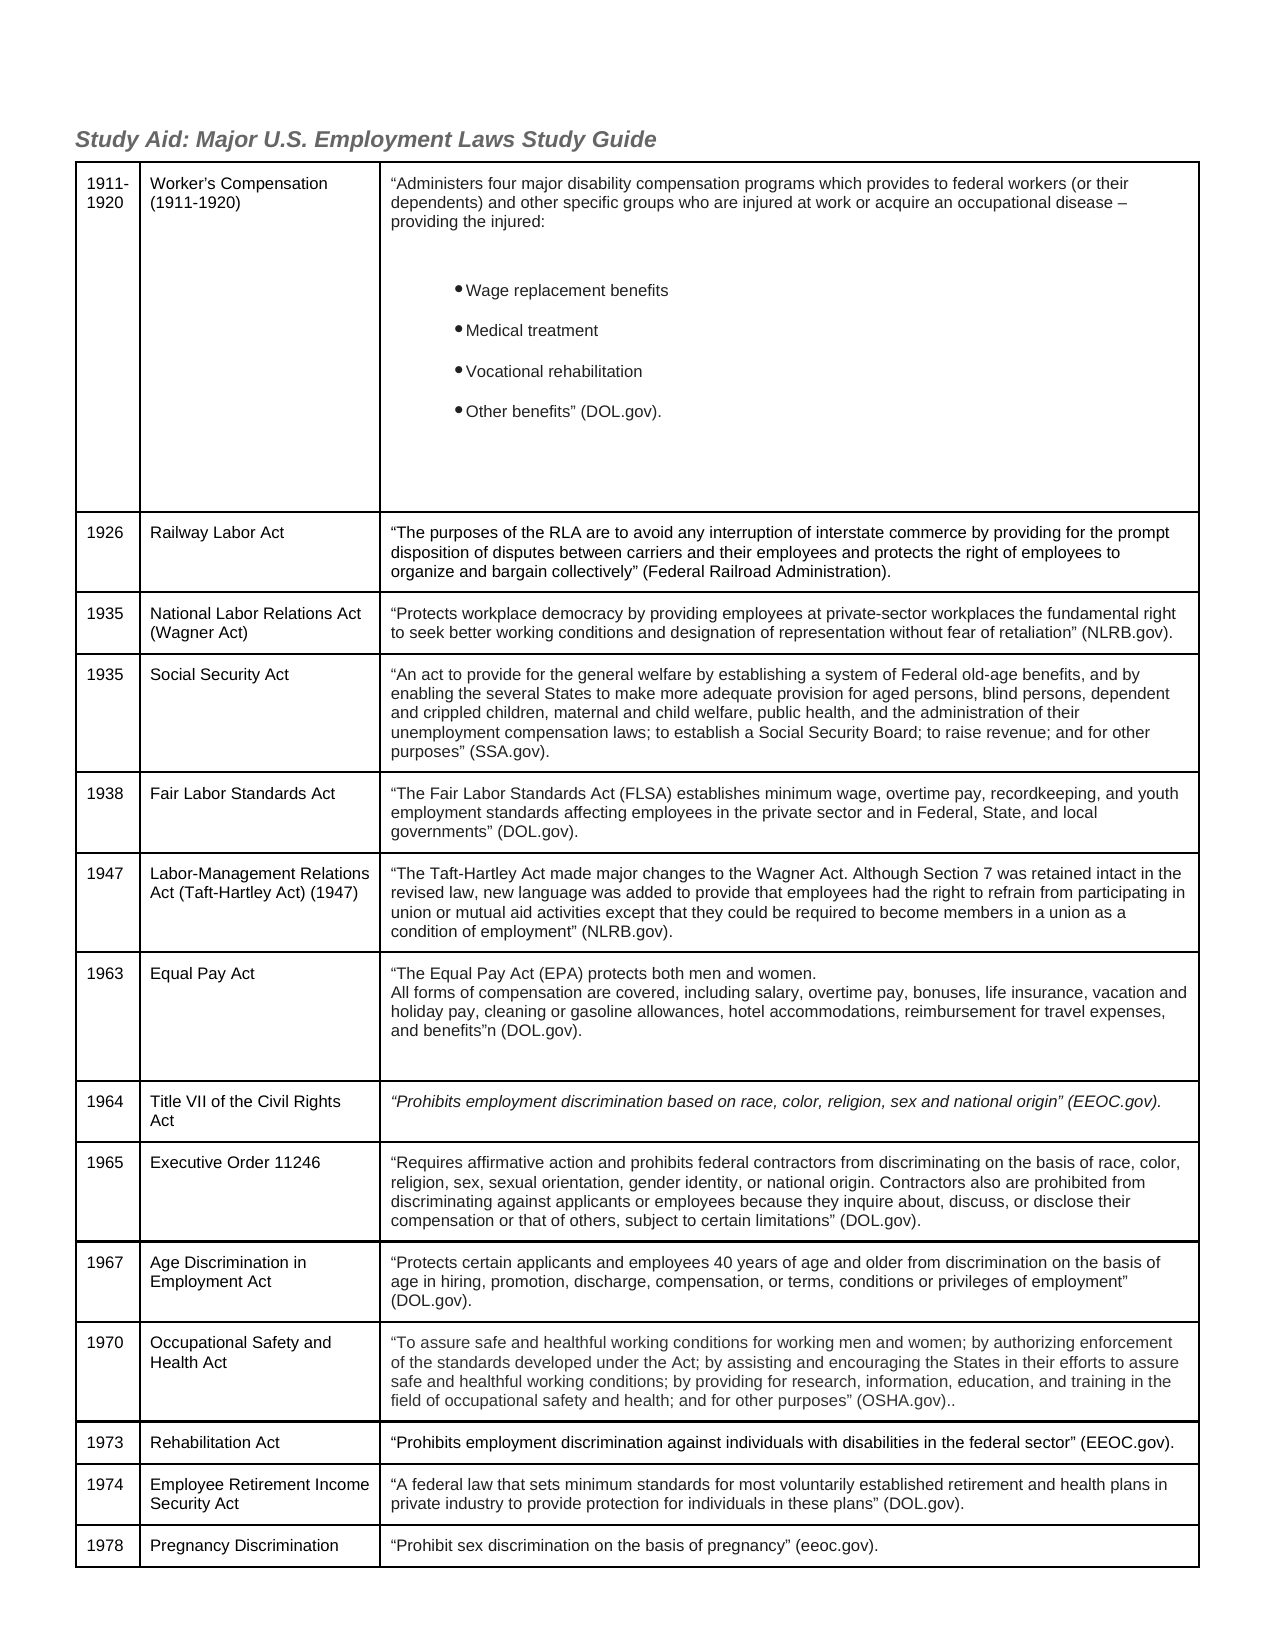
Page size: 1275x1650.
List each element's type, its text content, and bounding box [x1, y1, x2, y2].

table_cell “The Taft-Hartley Act made major changes to the Wagner Act. Although Section 7 was retained intact in the revised law, new language was added to provide that employees had the right to refrain from participating in union or mutual aid activities except that they could be required to become members in a union as a condition of employment” (NLRB.gov). [381, 854, 1198, 951]
table_header “Administers four major disability compensation programs which provides to federal workers (or their dependents) and other specific groups who are injured at work or acquire an occupational disease – providing the injured: Wage replacement benefits Medical treatment Vocational rehabilitation Other benefits” (DOL.gov). [381, 163, 1198, 511]
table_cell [141, 1526, 379, 1566]
table_cell 1978 [77, 1526, 139, 1566]
table_cell 1947 [77, 854, 139, 951]
table_cell Fair Labor Standards Act [141, 773, 379, 852]
table_cell “The Equal Pay Act (EPA) protects both men and women. All forms of compensation are covered, including salary, overtime pay, bonuses, life insurance, vacation and holiday pay, cleaning or gasoline allowances, hotel accommodations, reimbursement for travel expenses, and benefits”n (DOL.gov). [381, 953, 1198, 1079]
table_cell “A federal law that sets minimum standards for most voluntarily established retirement and health plans in private industry to provide protection for individuals in these plans” (DOL.gov). [381, 1465, 1198, 1524]
table_cell Occupational Safety and Health Act [141, 1323, 379, 1420]
table_header 1911- 1920 [77, 163, 139, 511]
table_cell Age Discrimination in Employment Act [141, 1243, 379, 1321]
text Study Aid: Major U.S. Employment Laws Study Guide [75, 100, 1200, 153]
table_cell “Prohibits employment discrimination against individuals with disabilities in the federal sector” (EEOC.gov). [381, 1423, 1198, 1462]
table_cell “Requires affirmative action and prohibits federal contractors from discriminating on the basis of race, color, religion, sex, sexual orientation, gender identity, or national origin. Contractors also are prohibited from discriminating against applicants or employees because they inquire about, discuss, or disclose their compensation or that of others, subject to certain limitations” (DOL.gov). [381, 1143, 1198, 1240]
table_cell 1964 [77, 1082, 139, 1141]
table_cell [381, 1526, 1198, 1566]
table_cell Labor-Management Relations Act (Taft-Hartley Act) (1947) [141, 854, 379, 951]
table_cell “To assure safe and healthful working conditions for working men and women; by authorizing enforcement of the standards developed under the Act; by assisting and encouraging the States in their efforts to assure safe and healthful working conditions; by providing for research, information, education, and training in the field of occupational safety and health; and for other purposes” (OSHA.gov).. [381, 1323, 1198, 1420]
table_cell “Prohibits employment discrimination based on race, color, religion, sex and national origin” (EEOC.gov). [381, 1082, 1198, 1141]
table_cell Social Security Act [141, 655, 379, 771]
table_header Worker’s Compensation (1911-1920) [141, 163, 379, 511]
table_cell 1938 [77, 773, 139, 852]
table_cell 1965 [77, 1143, 139, 1240]
table_cell 1970 [77, 1323, 139, 1420]
table_cell 1974 [77, 1465, 139, 1524]
table_cell 1967 [77, 1243, 139, 1321]
table_cell Railway Labor Act [141, 513, 379, 591]
table_cell Executive Order 11246 [141, 1143, 379, 1240]
table_cell Title VII of the Civil Rights Act [141, 1082, 379, 1141]
table_cell Rehabilitation Act [141, 1423, 379, 1462]
table_cell “Protects workplace democracy by providing employees at private-sector workplaces the fundamental right to seek better working conditions and designation of representation without fear of retaliation” (NLRB.gov). [381, 593, 1198, 652]
table_cell 1973 [77, 1423, 139, 1462]
table_cell Equal Pay Act [141, 953, 379, 1079]
table_cell 1963 [77, 953, 139, 1079]
table_cell 1935 [77, 593, 139, 652]
table_cell “The purposes of the RLA are to avoid any interruption of interstate commerce by providing for the prompt disposition of disputes between carriers and their employees and protects the right of employees to organize and bargain collectively” (Federal Railroad Administration). [381, 513, 1198, 591]
table_cell “The Fair Labor Standards Act (FLSA) establishes minimum wage, overtime pay, recordkeeping, and youth employment standards affecting employees in the private sector and in Federal, State, and local governments” (DOL.gov). [381, 773, 1198, 852]
table_cell “An act to provide for the general welfare by establishing a system of Federal old-age benefits, and by enabling the several States to make more adequate provision for aged persons, blind persons, dependent and crippled children, maternal and child welfare, public health, and the administration of their unemployment compensation laws; to establish a Social Security Board; to raise revenue; and for other purposes” (SSA.gov). [381, 655, 1198, 771]
table_cell National Labor Relations Act (Wagner Act) [141, 593, 379, 652]
table_cell “Protects certain applicants and employees 40 years of age and older from discrimination on the basis of age in hiring, promotion, discharge, compensation, or terms, conditions or privileges of employment” (DOL.gov). [381, 1243, 1198, 1321]
table_cell 1926 [77, 513, 139, 591]
table_cell Employee Retirement Income Security Act [141, 1465, 379, 1524]
table_cell 1935 [77, 655, 139, 771]
